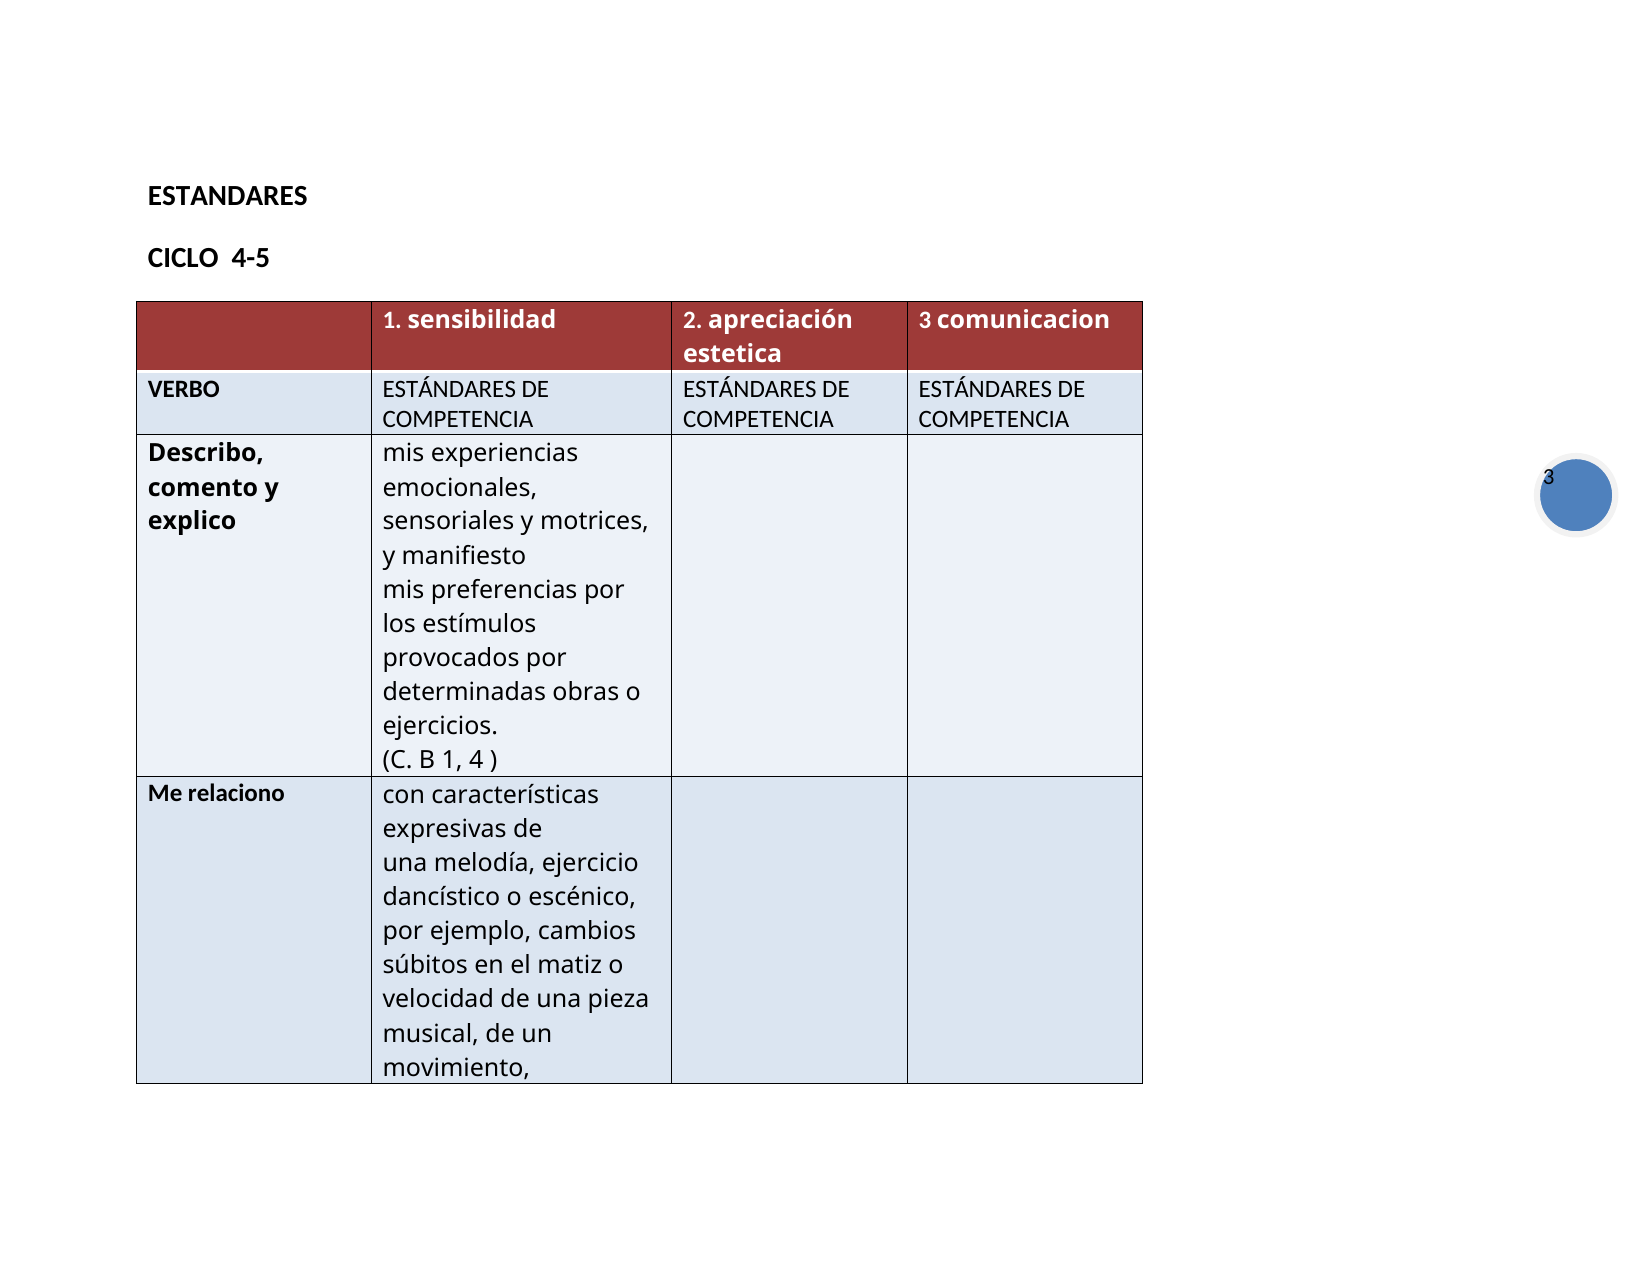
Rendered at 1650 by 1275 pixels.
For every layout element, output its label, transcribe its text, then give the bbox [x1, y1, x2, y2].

table_cell [908, 777, 1142, 1083]
table_cell [908, 435, 1142, 776]
table_cell [672, 777, 907, 1083]
table_header 2. apreciación estetica [672, 302, 907, 370]
table_cell [672, 435, 907, 776]
table_cell mis experiencias emocionales, sensoriales y motrices, y manifiesto mis preferencias por los estímulos provocados por determinadas obras o ejercicios. (C. B 1, 4 ) [372, 435, 671, 776]
table_cell VERBO [137, 373, 371, 434]
table_cell ESTÁNDARES DE COMPETENCIA [908, 373, 1142, 434]
table_header [137, 302, 371, 370]
table_cell ESTÁNDARES DE COMPETENCIA [372, 373, 671, 434]
text CICLO 4-5 [148, 239, 1502, 274]
text ESTANDARES [148, 177, 1502, 213]
table_cell ESTÁNDARES DE COMPETENCIA [672, 373, 907, 434]
table_header 1. sensibilidad [372, 302, 671, 370]
table_cell Me relaciono [137, 777, 371, 1083]
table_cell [372, 777, 671, 1083]
table_header 3 comunicacion [908, 302, 1142, 370]
table_cell Describo, comento y explico [137, 435, 371, 776]
